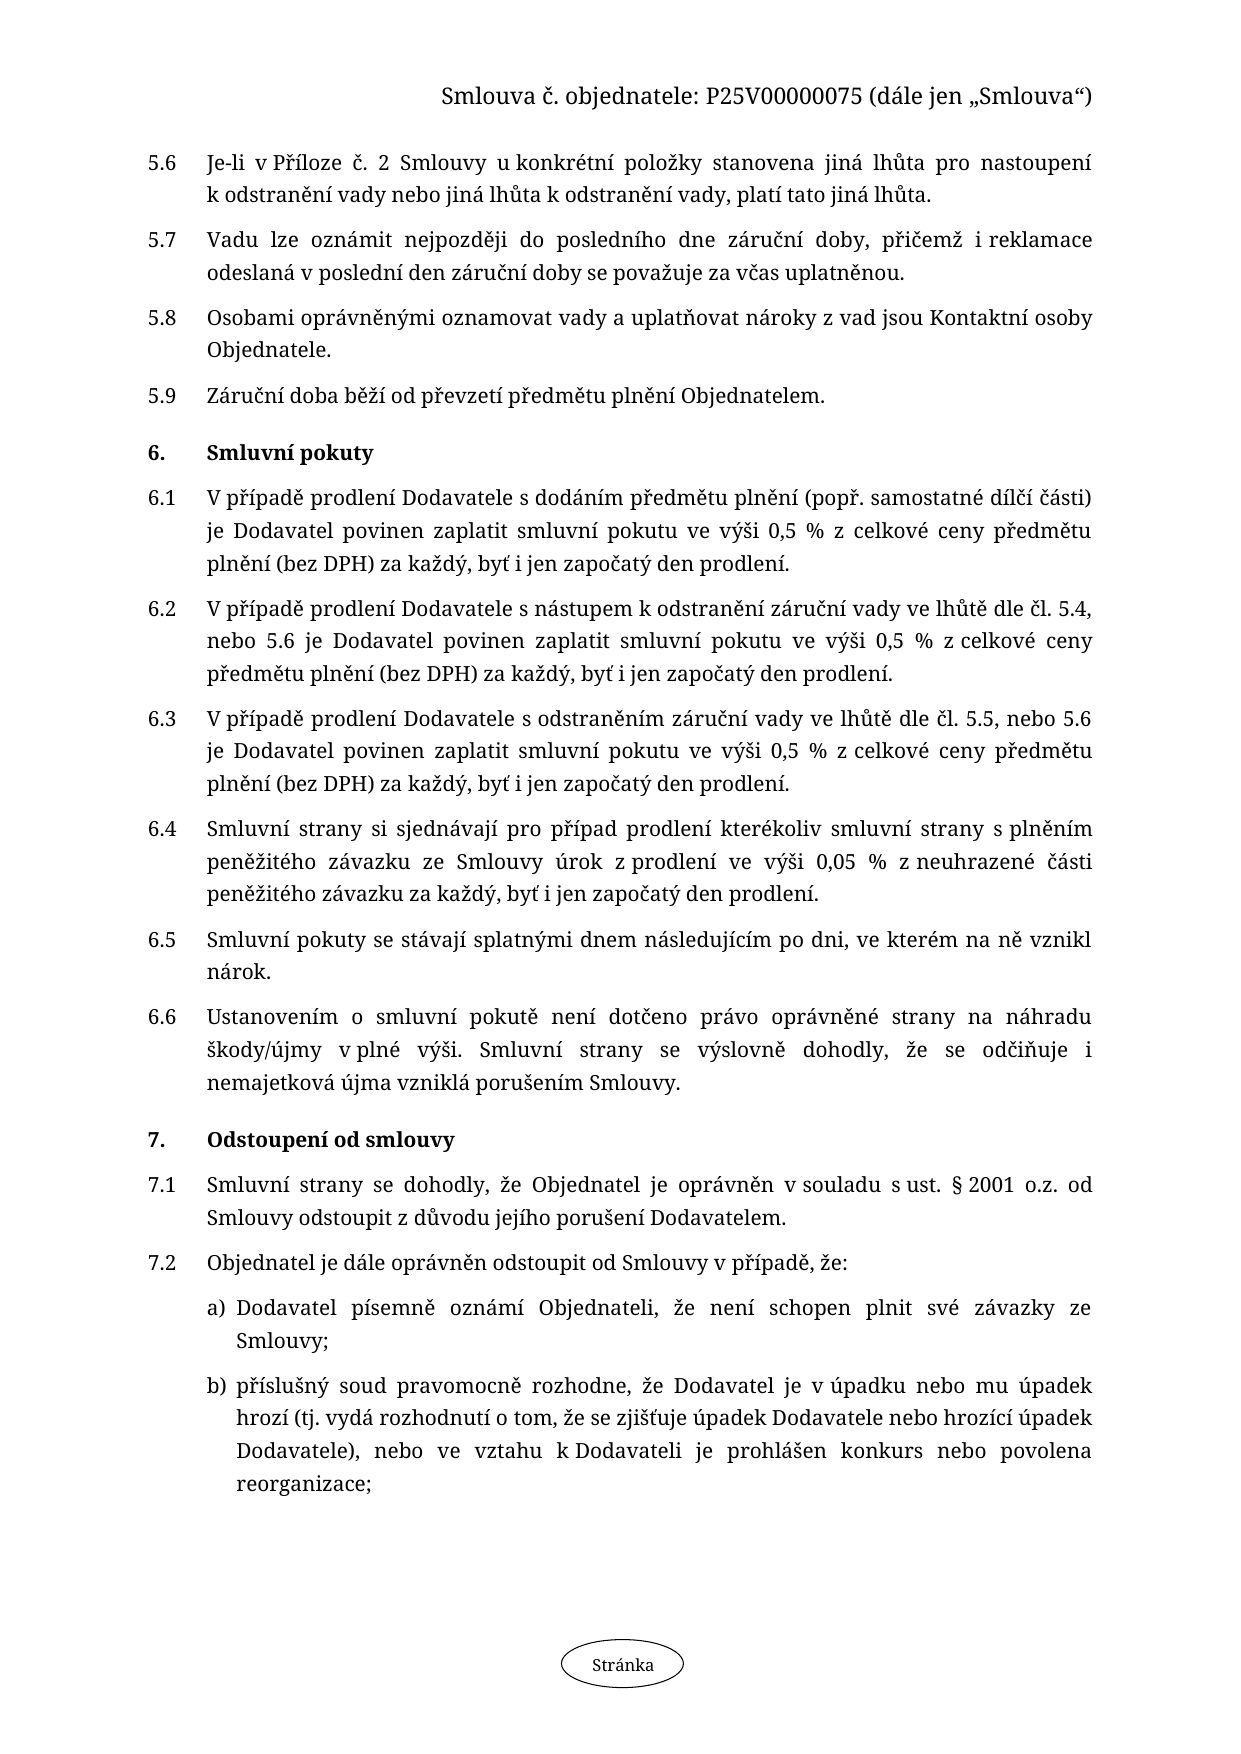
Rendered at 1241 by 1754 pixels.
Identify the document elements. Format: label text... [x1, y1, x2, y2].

list Je-li v Příloze č. 2 Smlouvy u konkrétní položky stanovena jiná lhůta pro nastoupení k odstranění vady nebo jiná lhůta k odstranění vady, platí tato jiná lhůta. [148, 148, 1093, 209]
list Ustanovením o smluvní pokutě není dotčeno právo oprávněné strany na náhradu škody/újmy v plné výši. Smluvní strany se výslovně dohodly, že se odčiňuje i nemajetková újma vzniklá porušením Smlouvy. [148, 1002, 1093, 1096]
list Smluvní strany si sjednávají pro případ prodlení kterékoliv smluvní strany s plněním peněžitého závazku ze Smlouvy úrok z prodlení ve výši 0,05 % z neuhrazené části peněžitého závazku za každý, byť i jen započatý den prodlení. [148, 814, 1093, 908]
list Smluvní strany se dohodly, že Objednatel je oprávněn v souladu s ust. § 2001 o.z. od Smlouvy odstoupit z důvodu jejího porušení Dodavatelem. [148, 1170, 1093, 1231]
list Záruční doba běží od převzetí předmětu plnění Objednatelem. [148, 381, 1093, 409]
list Vadu lze oznámit nejpozději do posledního dne záruční doby, přičemž i reklamace odeslaná v poslední den záruční doby se považuje za včas uplatněnou. [148, 225, 1093, 286]
list Dodavatel písemně oznámí Objednateli, že není schopen plnit své závazky ze Smlouvy; [207, 1293, 1093, 1354]
list V případě prodlení Dodavatele s dodáním předmětu plnění (popř. samostatné dílčí části) je Dodavatel povinen zaplatit smluvní pokutu ve výši 0,5 % z celkové ceny předmětu plnění (bez DPH) za každý, byť i jen započatý den prodlení. [148, 483, 1093, 577]
list Osobami oprávněnými oznamovat vady a uplatňovat nároky z vad jsou Kontaktní osoby Objednatele. [148, 303, 1093, 364]
list Odstoupení od smlouvy [148, 1125, 1093, 1154]
list příslušný soud pravomocně rozhodne, že Dodavatel je v úpadku nebo mu úpadek hrozí (tj. vydá rozhodnutí o tom, že se zjišťuje úpadek Dodavatele nebo hrozící úpadek Dodavatele), nebo ve vztahu k Dodavateli je prohlášen konkurs nebo povolena reorganizace; [207, 1371, 1093, 1497]
list Objednatel je dále oprávněn odstoupit od Smlouvy v případě, že: [148, 1248, 1093, 1276]
list Smluvní pokuty se stávají splatnými dnem následujícím po dni, ve kterém na ně vznikl nárok. [148, 925, 1093, 986]
list Smluvní pokuty [148, 438, 1093, 467]
list V případě prodlení Dodavatele s nástupem k odstranění záruční vady ve lhůtě dle čl. 5.4, nebo 5.6 je Dodavatel povinen zaplatit smluvní pokutu ve výši 0,5 % z celkové ceny předmětu plnění (bez DPH) za každý, byť i jen započatý den prodlení. [148, 594, 1093, 687]
list V případě prodlení Dodavatele s odstraněním záruční vady ve lhůtě dle čl. 5.5, nebo 5.6 je Dodavatel povinen zaplatit smluvní pokutu ve výši 0,5 % z celkové ceny předmětu plnění (bez DPH) za každý, byť i jen započatý den prodlení. [148, 704, 1093, 798]
